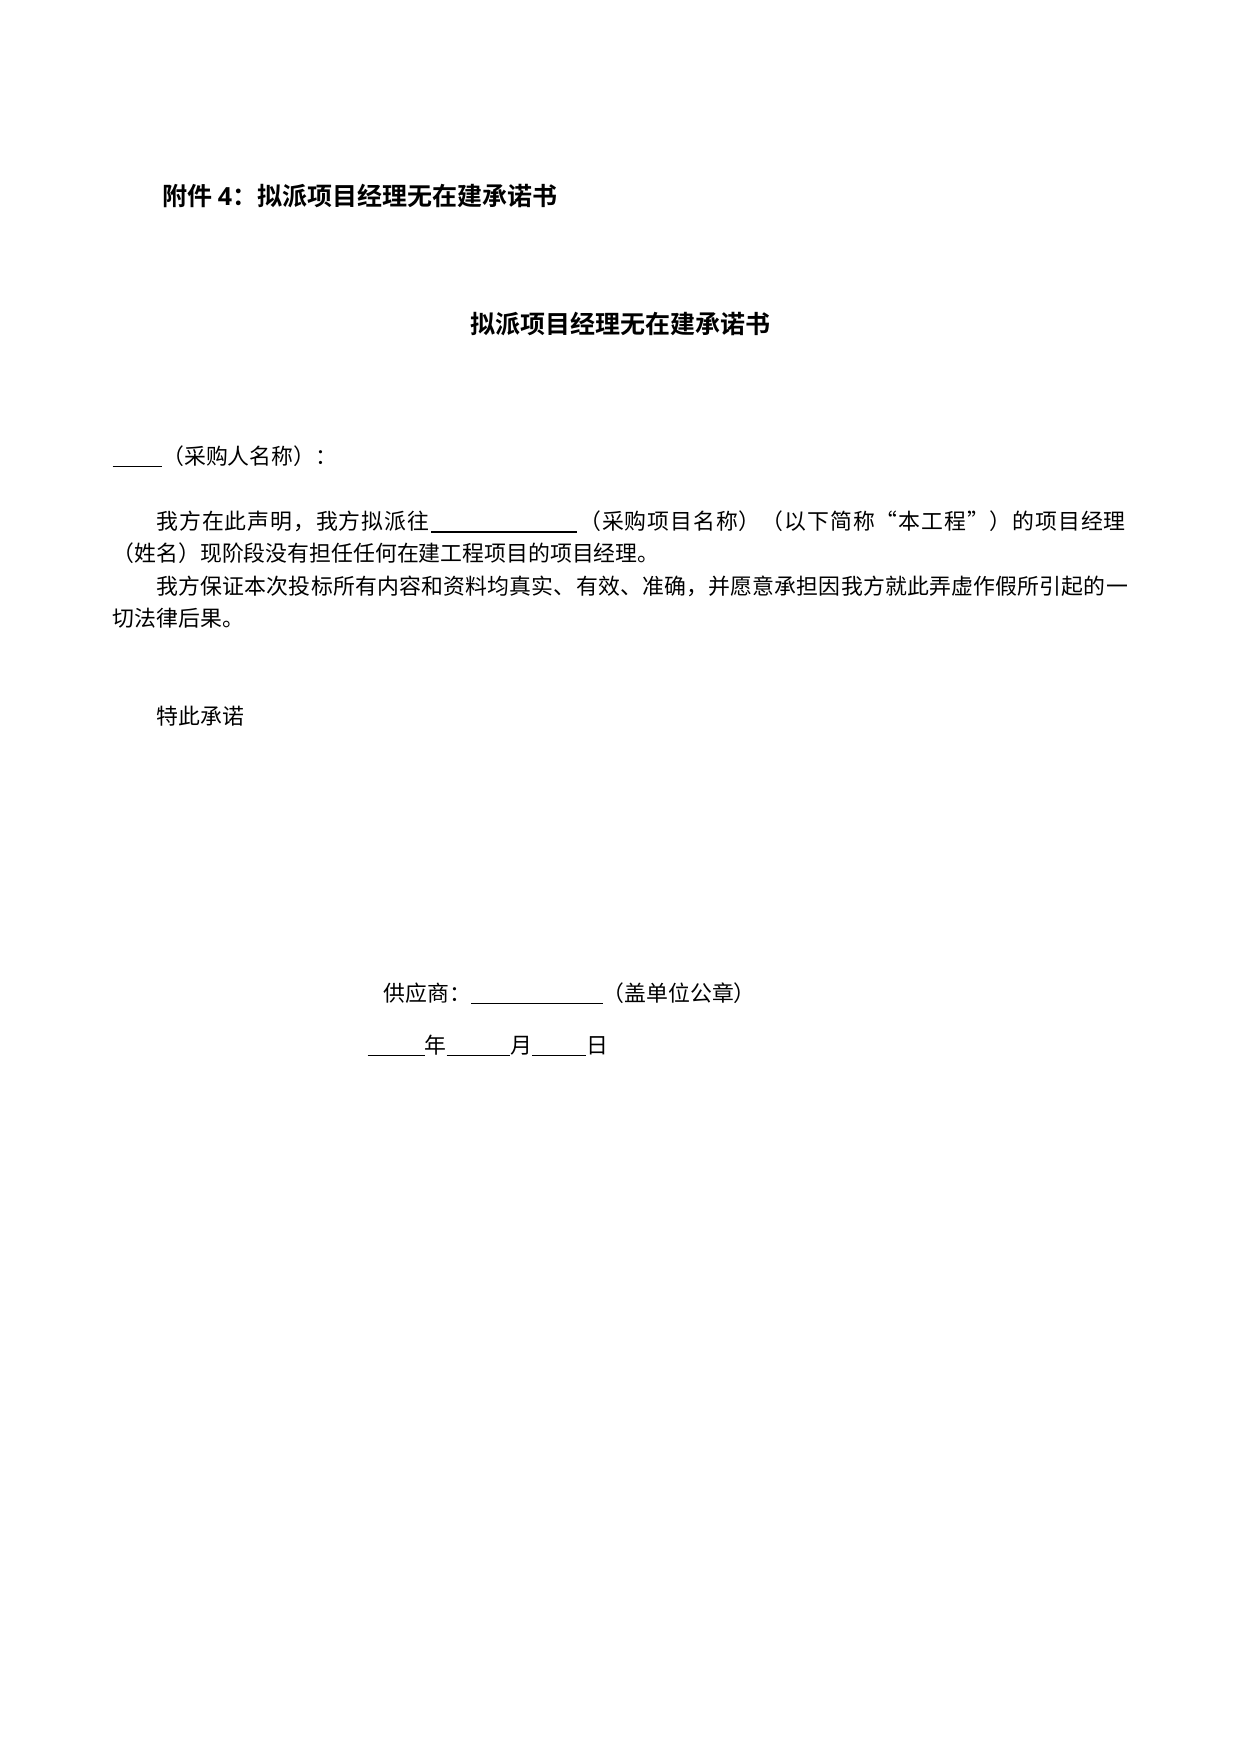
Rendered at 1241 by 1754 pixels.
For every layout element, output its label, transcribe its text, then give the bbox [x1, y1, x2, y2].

text （采购人名称）： [112, 438, 1128, 471]
text 特此承诺 [112, 698, 1128, 731]
text 附件4：拟派项目经理无在建承诺书 [112, 162, 1128, 227]
text 年 月 日 [123, 1024, 1123, 1059]
text 我方在此声明，我方拟派往 （采购项目名称）（以下简称“本工程”）的项目经理 （姓名）现阶段没有担任任何在建工程项目的项目经理。 [112, 503, 1128, 568]
text 我方保证本次投标所有内容和资料均真实、有效、准确，并愿意承担因我方就此弄虚作假所引起的一切法律后果。 [112, 568, 1128, 633]
text 拟派项目经理无在建承诺书 [112, 290, 1128, 355]
text 供应商： （盖单位公章） [383, 972, 1123, 1007]
